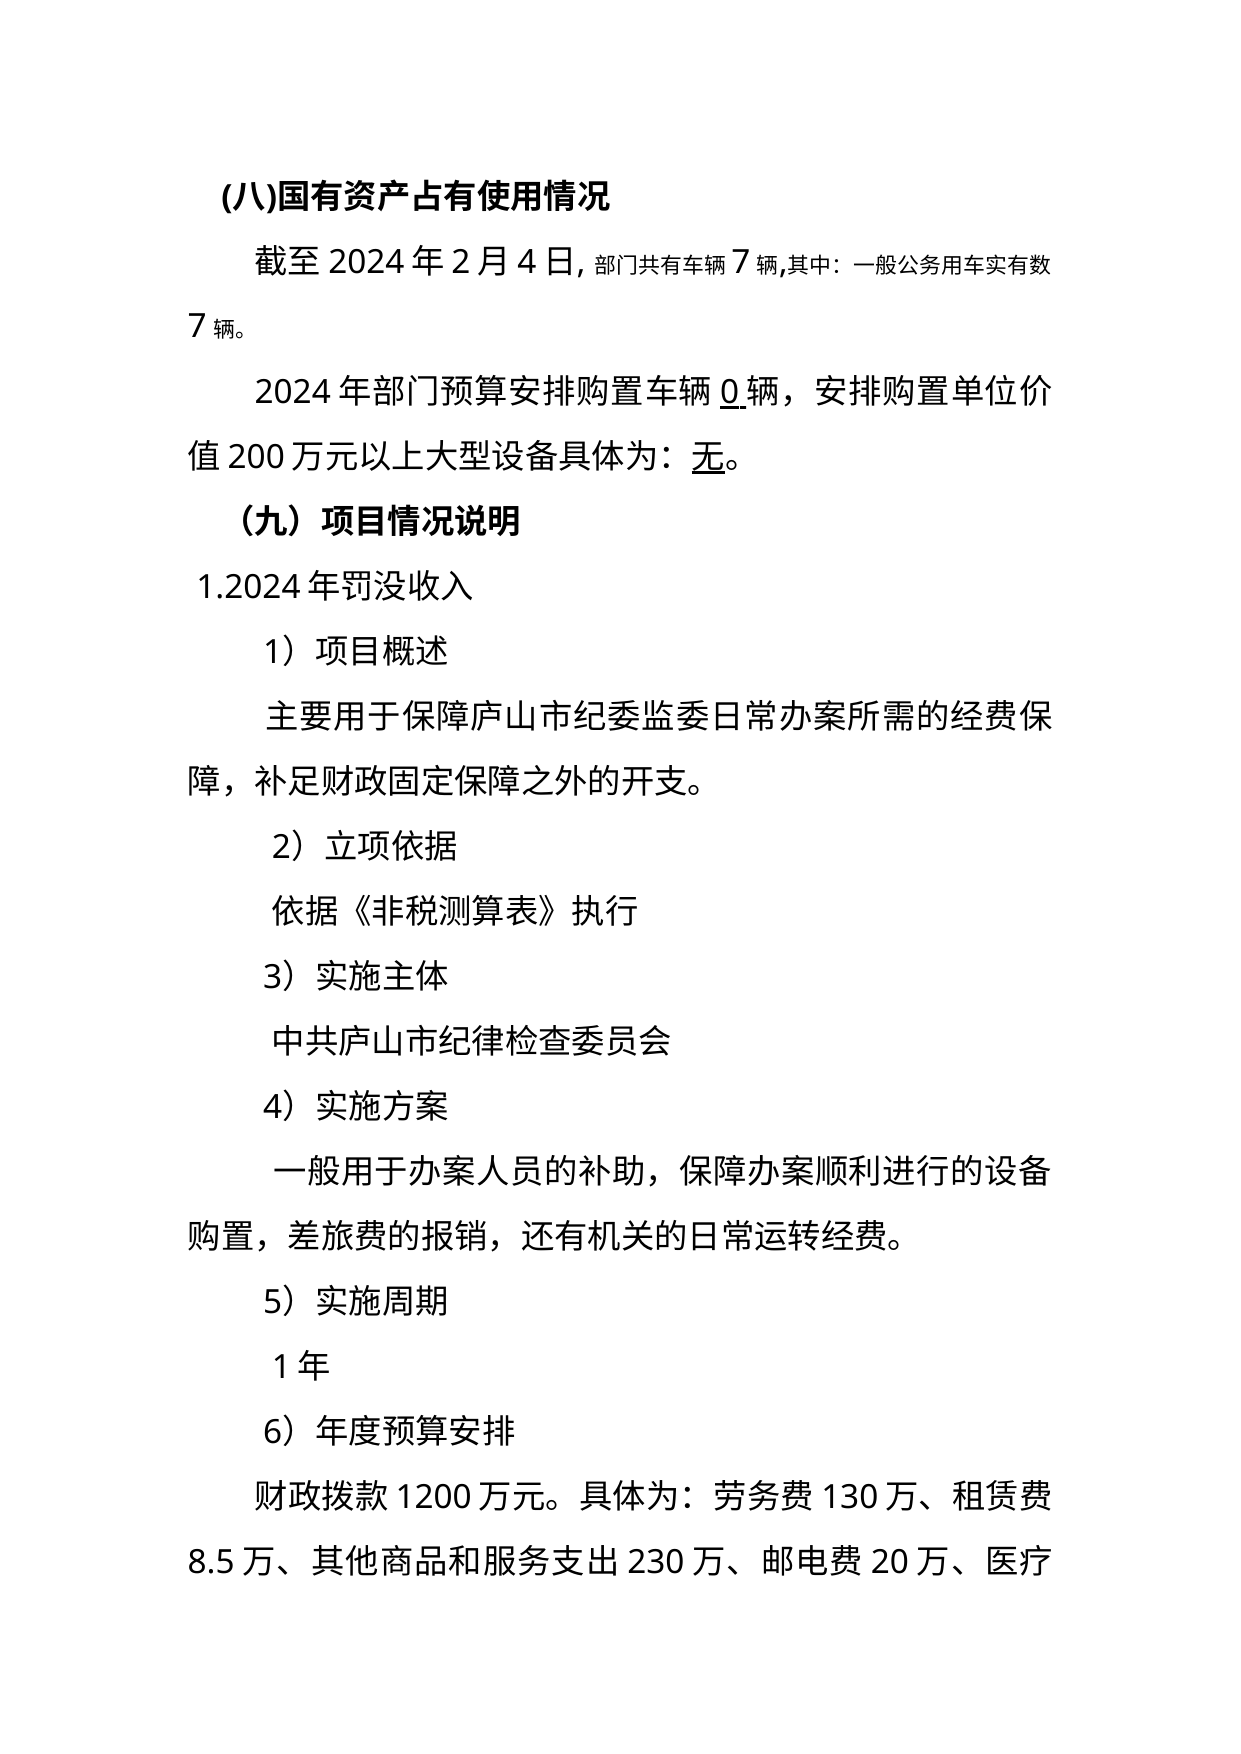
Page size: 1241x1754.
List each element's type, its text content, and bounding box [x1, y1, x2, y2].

text 截至2024年2月4日, 部门共有车辆7辆,其中：一般公务用车实有数7辆。 [187, 227, 1053, 357]
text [187, 1462, 1053, 1592]
text 主要用于保障庐山市纪委监委日常办案所需的经费保障，补足财政固定保障之外的开支。 [187, 682, 1053, 812]
text 1）项目概述 [187, 617, 1053, 682]
text 一般用于办案人员的补助，保障办案顺利进行的设备购置，差旅费的报销，还有机关的日常运转经费。 [187, 1137, 1053, 1267]
text 1.2024年罚没收入 [187, 552, 1053, 617]
text 5）实施周期 [187, 1267, 1053, 1332]
text 4）实施方案 [187, 1072, 1053, 1137]
text 2024年部门预算安排购置车辆0辆，安排购置单位价值200万元以上大型设备具体为：无。 [187, 357, 1053, 487]
text 3）实施主体 [187, 942, 1053, 1007]
text (八)国有资产占有使用情况 [187, 162, 1053, 227]
text 1年 [187, 1332, 1053, 1397]
text 中共庐山市纪律检查委员会 [187, 1007, 1053, 1072]
text 6）年度预算安排 [187, 1397, 1053, 1462]
text 依据《非税测算表》执行 [187, 877, 1053, 942]
text 2）立项依据 [187, 812, 1053, 877]
text （九）项目情况说明 [187, 487, 1053, 552]
